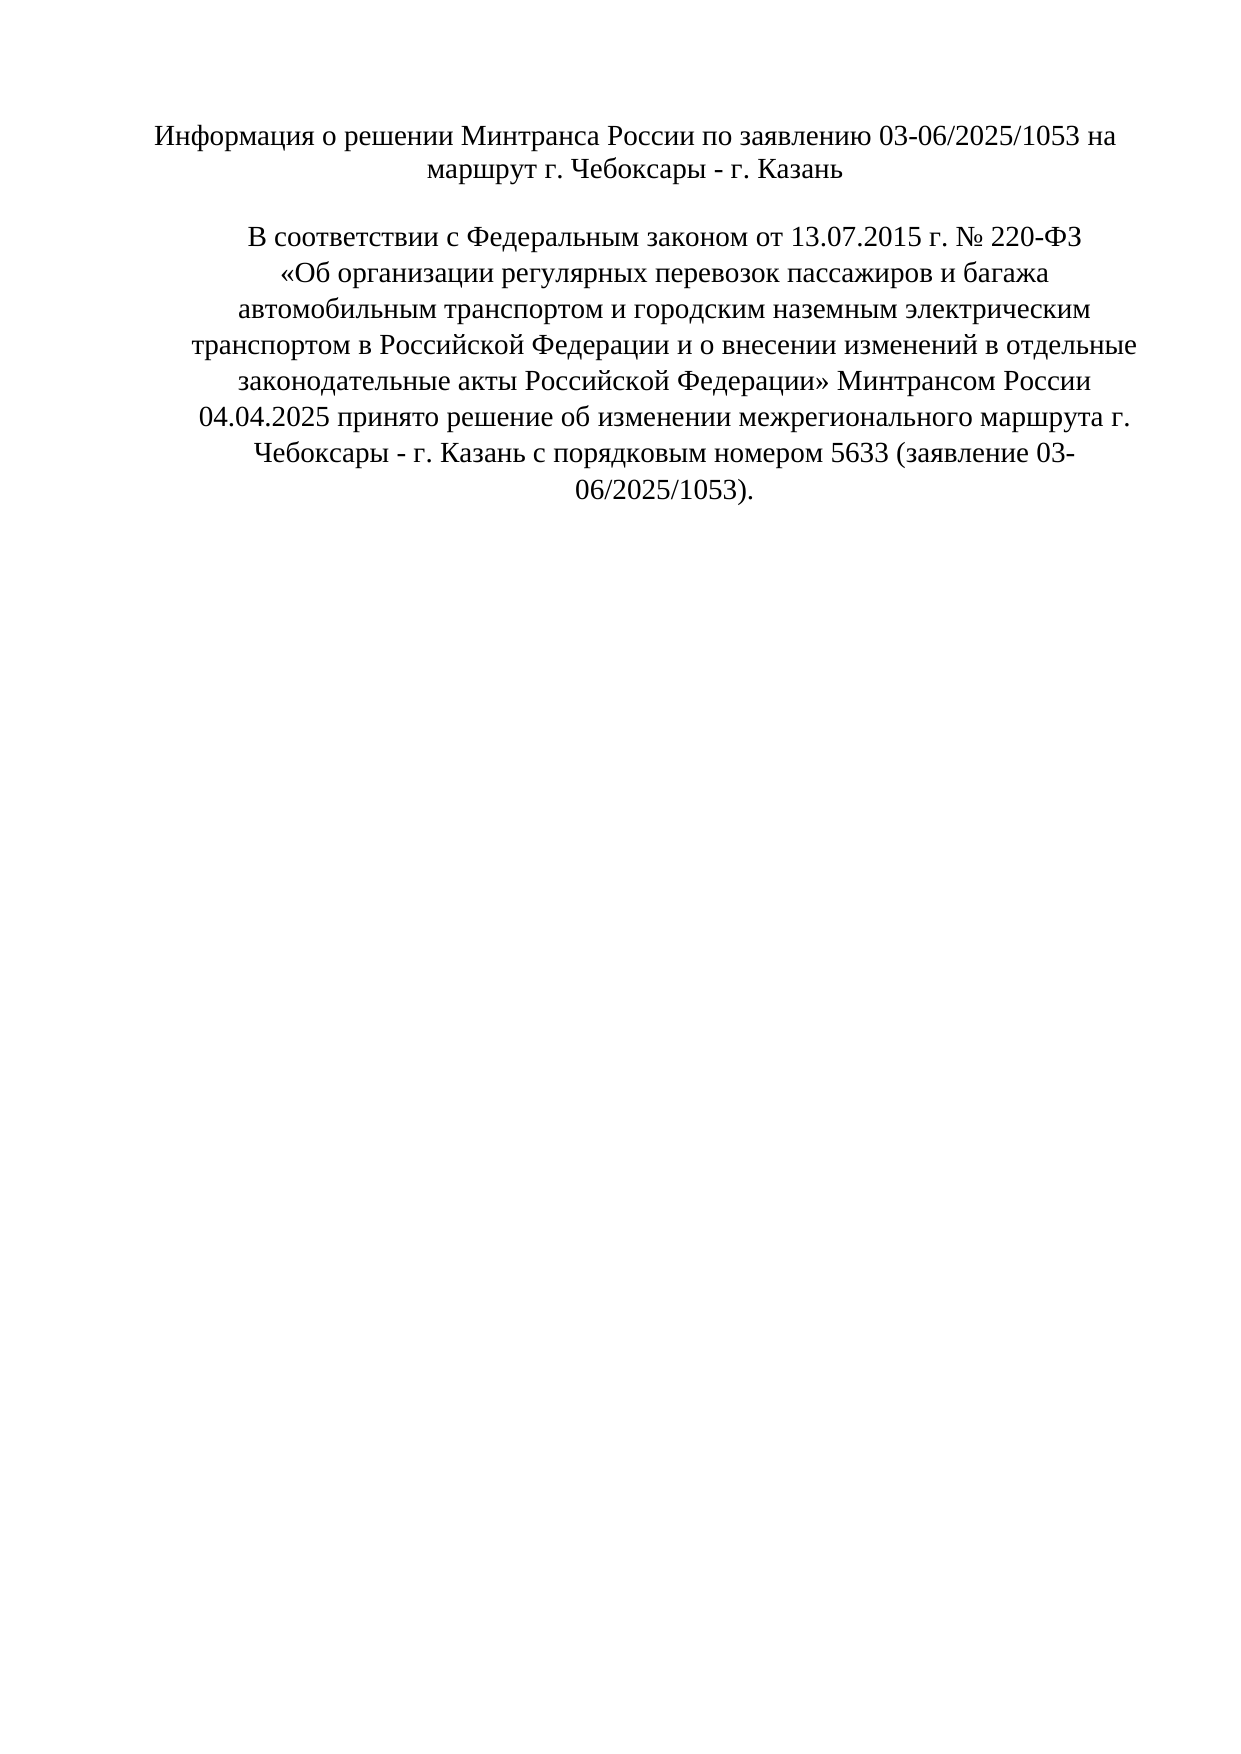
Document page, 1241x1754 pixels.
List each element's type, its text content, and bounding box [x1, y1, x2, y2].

text В соответствии с Федеральным законом от 13.07.2015 г. № 220-ФЗ «Об организации регулярных перевозок пассажиров и багажа автомобильным транспортом и городским наземным электрическим транспортом в Российской Федерации и о внесении изменений в отдельные законодательные акты Российской Федерации» Минтрансом России 04.04.2025 принято решение об изменении межрегионального маршрута г. Чебоксары - г. Казань с порядковым номером 5633 (заявление 03-06/2025/1053). [177, 219, 1152, 505]
text Информация о решении Минтранса России по заявлению 03-06/2025/1053 на маршрут г. Чебоксары - г. Казань [118, 118, 1152, 185]
